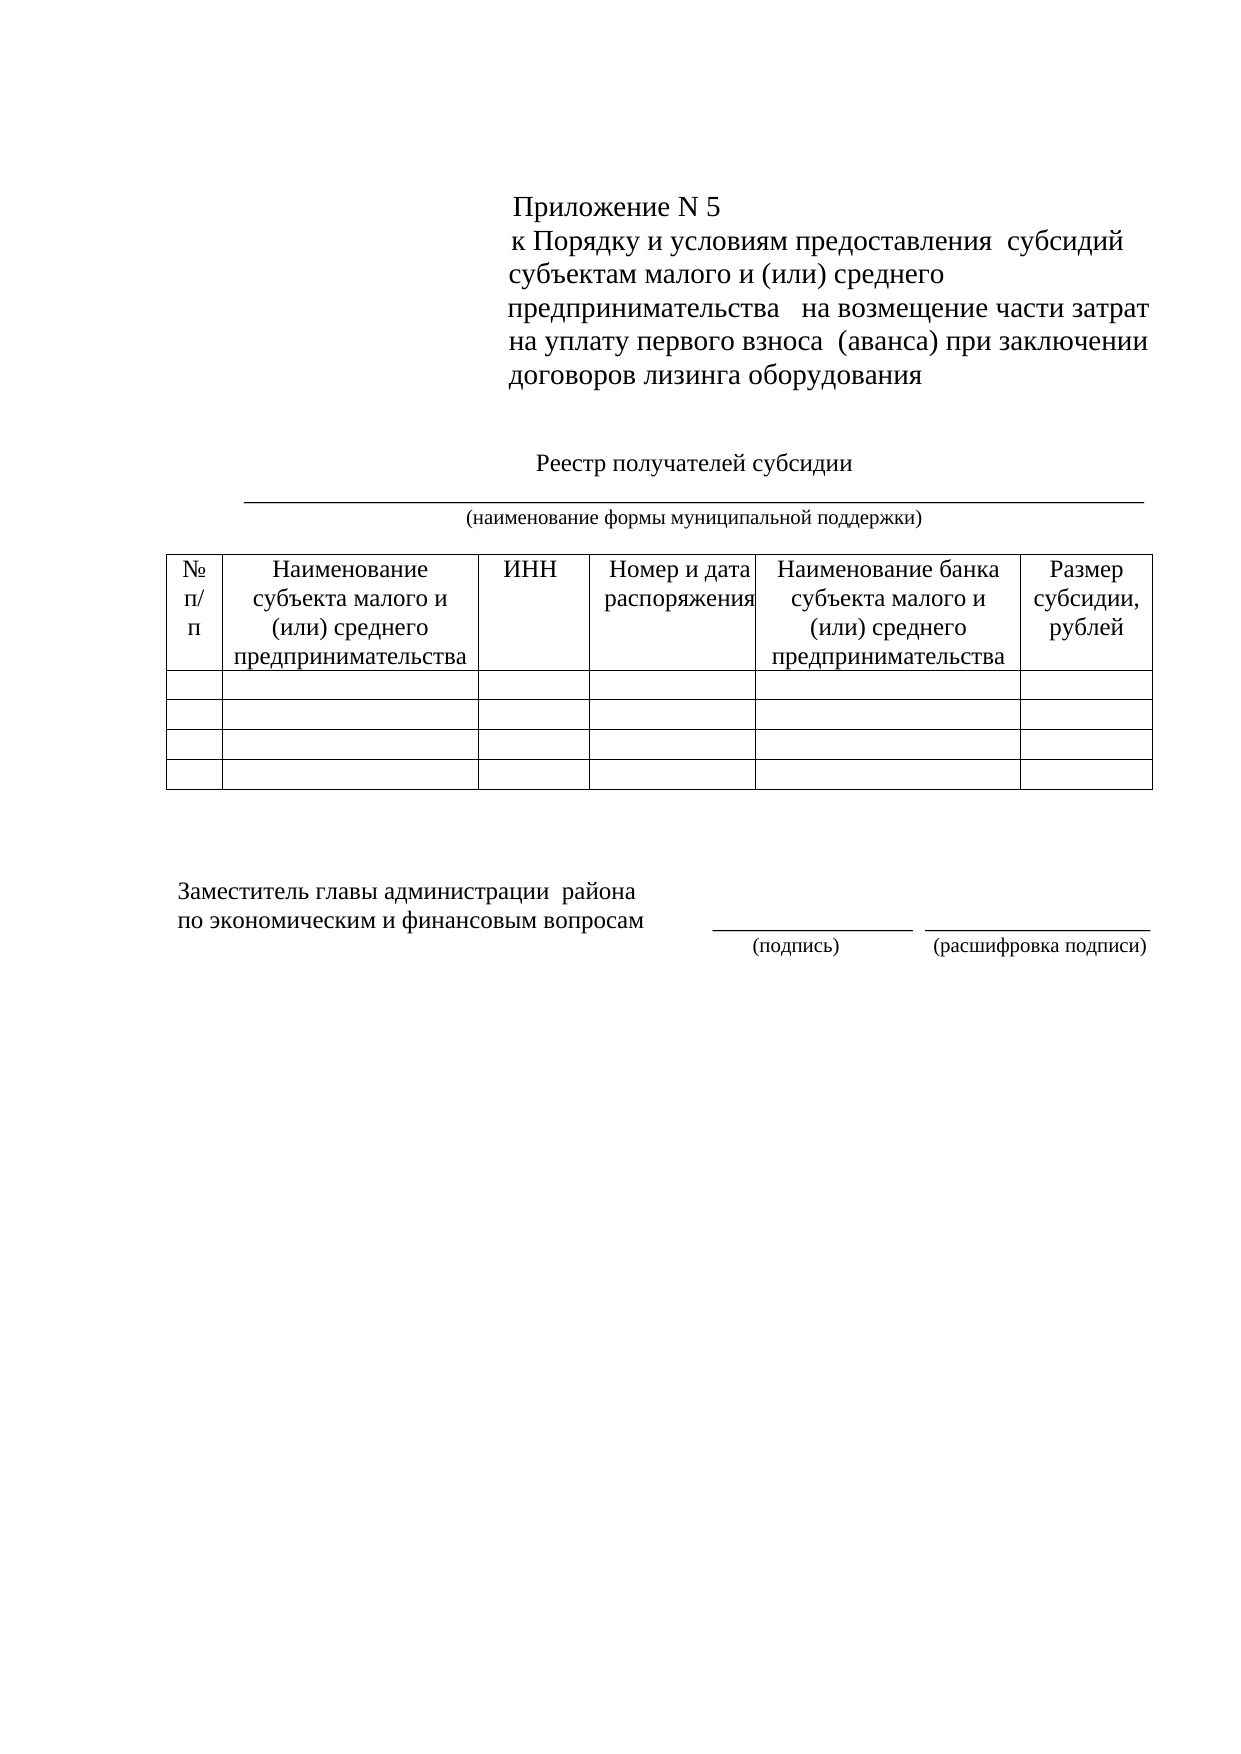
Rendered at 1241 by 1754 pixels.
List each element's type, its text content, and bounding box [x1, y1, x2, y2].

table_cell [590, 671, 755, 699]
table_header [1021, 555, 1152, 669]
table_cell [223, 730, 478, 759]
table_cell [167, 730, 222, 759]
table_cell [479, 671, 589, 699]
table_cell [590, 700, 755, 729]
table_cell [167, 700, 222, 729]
text Реестр получателей субсидии [177, 448, 1152, 477]
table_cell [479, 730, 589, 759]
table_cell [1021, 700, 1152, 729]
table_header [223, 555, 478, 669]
text ________________________________________________________________________ [177, 477, 1152, 505]
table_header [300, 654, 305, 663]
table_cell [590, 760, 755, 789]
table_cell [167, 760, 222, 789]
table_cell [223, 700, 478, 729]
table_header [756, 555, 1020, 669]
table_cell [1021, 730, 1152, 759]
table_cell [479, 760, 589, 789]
text Приложение N 5 [177, 189, 1152, 223]
text договоров лизинга оборудования [177, 357, 1152, 390]
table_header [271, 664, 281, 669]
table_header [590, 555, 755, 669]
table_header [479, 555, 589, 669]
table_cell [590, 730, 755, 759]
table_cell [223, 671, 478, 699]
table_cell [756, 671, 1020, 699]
text к Порядку и условиям предоставления субсидий [177, 223, 1152, 256]
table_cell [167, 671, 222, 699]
text (наименование формы муниципальной поддержки) [177, 505, 1152, 529]
text по экономическим и финансовым вопросам ________________ __________________ [177, 905, 1152, 933]
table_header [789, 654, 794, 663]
text субъектам малого и (или) среднего [177, 256, 1152, 290]
text на уплату первого взноса (аванса) при заключении [177, 323, 1152, 357]
text предпринимательства на возмещение части затрат [177, 290, 1152, 323]
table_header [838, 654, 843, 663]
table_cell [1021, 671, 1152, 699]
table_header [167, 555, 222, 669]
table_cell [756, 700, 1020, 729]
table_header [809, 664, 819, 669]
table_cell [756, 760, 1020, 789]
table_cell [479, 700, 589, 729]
text Заместитель главы администрации района [177, 876, 1152, 905]
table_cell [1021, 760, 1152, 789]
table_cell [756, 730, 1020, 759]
text (подпись) (расшифровка подписи) [177, 933, 1152, 957]
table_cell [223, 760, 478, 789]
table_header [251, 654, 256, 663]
